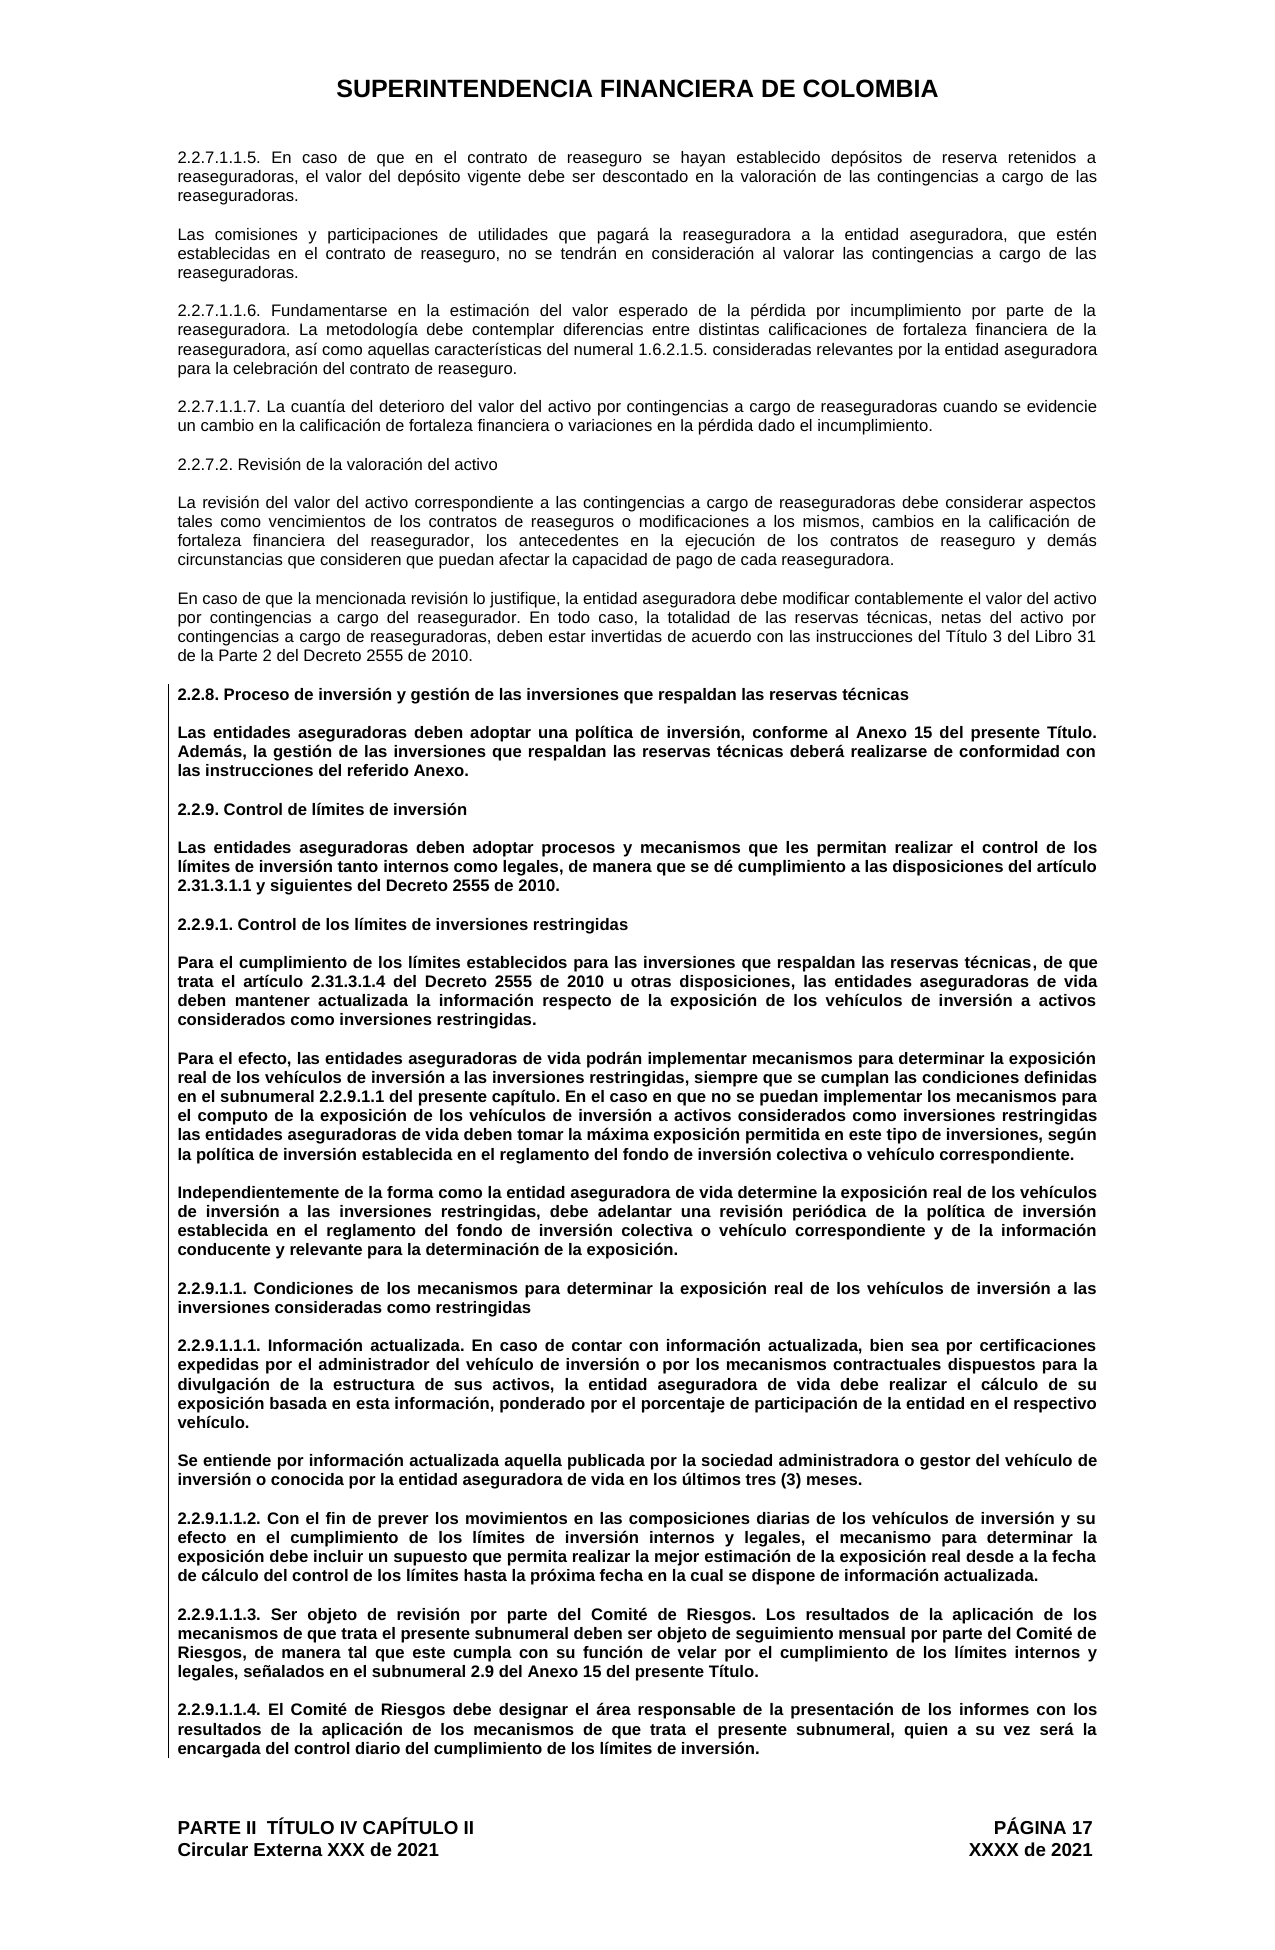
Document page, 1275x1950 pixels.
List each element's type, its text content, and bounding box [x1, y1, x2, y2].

list Las entidades aseguradoras deben adoptar procesos y mecanismos que les permitan realizar el control de los límites de inversión tanto internos como legales, de manera que se dé cumplimiento a las disposiciones del artículo 2.31.3.1.1 y siguientes del Decreto 2555 de 2010. [177, 838, 1098, 895]
list 2.2.7.1.1.7. La cuantía del deterioro del valor del activo por contingencias a cargo de reaseguradoras cuando se evidencie un cambio en la calificación de fortaleza financiera o variaciones en la pérdida dado el incumplimiento. [177, 397, 1098, 435]
list 2.2.7.2. Revisión de la valoración del activo [177, 454, 1098, 473]
text 2.2.9.1. Control de los límites de inversiones restringidas [177, 914, 1098, 933]
list 2.2.9. Control de límites de inversión [177, 799, 1098, 818]
list Las entidades aseguradoras deben adoptar una política de inversión, conforme al Anexo 15 del presente Título. Además, la gestión de las inversiones que respaldan las reservas técnicas deberá realizarse de conformidad con las instrucciones del referido Anexo. [177, 723, 1098, 780]
text 2.2.9.1.1.1. Información actualizada. En caso de contar con información actualizada, bien sea por certificaciones expedidas por el administrador del vehículo de inversión o por los mecanismos contractuales dispuestos para la divulgación de la estructura de sus activos, la entidad aseguradora de vida debe realizar el cálculo de su exposición basada en esta información, ponderado por el porcentaje de participación de la entidad en el respectivo vehículo. [177, 1336, 1098, 1432]
text 2.2.9.1.1. Condiciones de los mecanismos para determinar la exposición real de los vehículos de inversión a las inversiones consideradas como restringidas [177, 1278, 1098, 1317]
text 2.2.9.1.1.3. Ser objeto de revisión por parte del Comité de Riesgos. Los resultados de la aplicación de los mecanismos de que trata el presente subnumeral deben ser objeto de seguimiento mensual por parte del Comité de Riesgos, de manera tal que este cumpla con su función de velar por el cumplimiento de los límites internos y legales, señalados en el subnumeral 2.9 del Anexo 15 del presente Título. [177, 1604, 1098, 1681]
list Las comisiones y participaciones de utilidades que pagará la reaseguradora a la entidad aseguradora, que estén establecidas en el contrato de reaseguro, no se tendrán en consideración al valorar las contingencias a cargo de las reaseguradoras. [177, 224, 1098, 282]
list 2.2.8. Proceso de inversión y gestión de las inversiones que respaldan las reservas técnicas [177, 684, 1098, 703]
text Para el efecto, las entidades aseguradoras de vida podrán implementar mecanismos para determinar la exposición real de los vehículos de inversión a las inversiones restringidas, siempre que se cumplan las condiciones definidas en el subnumeral 2.2.9.1.1 del presente capítulo. En el caso en que no se puedan implementar los mecanismos para el computo de la exposición de los vehículos de inversión a activos considerados como inversiones restringidas las entidades aseguradoras de vida deben tomar la máxima exposición permitida en este tipo de inversiones, según la política de inversión establecida en el reglamento del fondo de inversión colectiva o vehículo correspondiente. [177, 1048, 1098, 1163]
text 2.2.9.1.1.2. Con el fin de prever los movimientos en las composiciones diarias de los vehículos de inversión y su efecto en el cumplimiento de los límites de inversión internos y legales, el mecanismo para determinar la exposición debe incluir un supuesto que permita realizar la mejor estimación de la exposición real desde a la fecha de cálculo del control de los límites hasta la próxima fecha en la cual se dispone de información actualizada. [177, 1508, 1098, 1585]
text Independientemente de la forma como la entidad aseguradora de vida determine la exposición real de los vehículos de inversión a las inversiones restringidas, debe adelantar una revisión periódica de la política de inversión establecida en el reglamento del fondo de inversión colectiva o vehículo correspondiente y de la información conducente y relevante para la determinación de la exposición. [177, 1183, 1098, 1259]
list 2.2.7.1.1.5. En caso de que en el contrato de reaseguro se hayan establecido depósitos de reserva retenidos a reaseguradoras, el valor del depósito vigente debe ser descontado en la valoración de las contingencias a cargo de las reaseguradoras. [177, 148, 1098, 205]
text 2.2.9.1.1.4. El Comité de Riesgos debe designar el área responsable de la presentación de los informes con los resultados de la aplicación de los mecanismos de que trata el presente subnumeral, quien a su vez será la encargada del control diario del cumplimiento de los límites de inversión. [177, 1700, 1098, 1758]
text Para el cumplimiento de los límites establecidos para las inversiones que respaldan las reservas técnicas, de que trata el artículo 2.31.3.1.4 del Decreto 2555 de 2010 u otras disposiciones, las entidades aseguradoras de vida deben mantener actualizada la información respecto de la exposición de los vehículos de inversión a activos considerados como inversiones restringidas. [177, 953, 1098, 1029]
list La revisión del valor del activo correspondiente a las contingencias a cargo de reaseguradoras debe considerar aspectos tales como vencimientos de los contratos de reaseguros o modificaciones a los mismos, cambios en la calificación de fortaleza financiera del reasegurador, los antecedentes en la ejecución de los contratos de reaseguro y demás circunstancias que consideren que puedan afectar la capacidad de pago de cada reaseguradora. [177, 493, 1098, 569]
list 2.2.7.1.1.6. Fundamentarse en la estimación del valor esperado de la pérdida por incumplimiento por parte de la reaseguradora. La metodología debe contemplar diferencias entre distintas calificaciones de fortaleza financiera de la reaseguradora, así como aquellas características del numeral 1.6.2.1.5. consideradas relevantes por la entidad aseguradora para la celebración del contrato de reaseguro. [177, 301, 1098, 378]
list En caso de que la mencionada revisión lo justifique, la entidad aseguradora debe modificar contablemente el valor del activo por contingencias a cargo del reasegurador. En todo caso, la totalidad de las reservas técnicas, netas del activo por contingencias a cargo de reaseguradoras, deben estar invertidas de acuerdo con las instrucciones del Título 3 del Libro 31 de la Parte 2 del Decreto 2555 de 2010. [177, 588, 1098, 665]
text Se entiende por información actualizada aquella publicada por la sociedad administradora o gestor del vehículo de inversión o conocida por la entidad aseguradora de vida en los últimos tres (3) meses. [177, 1451, 1098, 1489]
